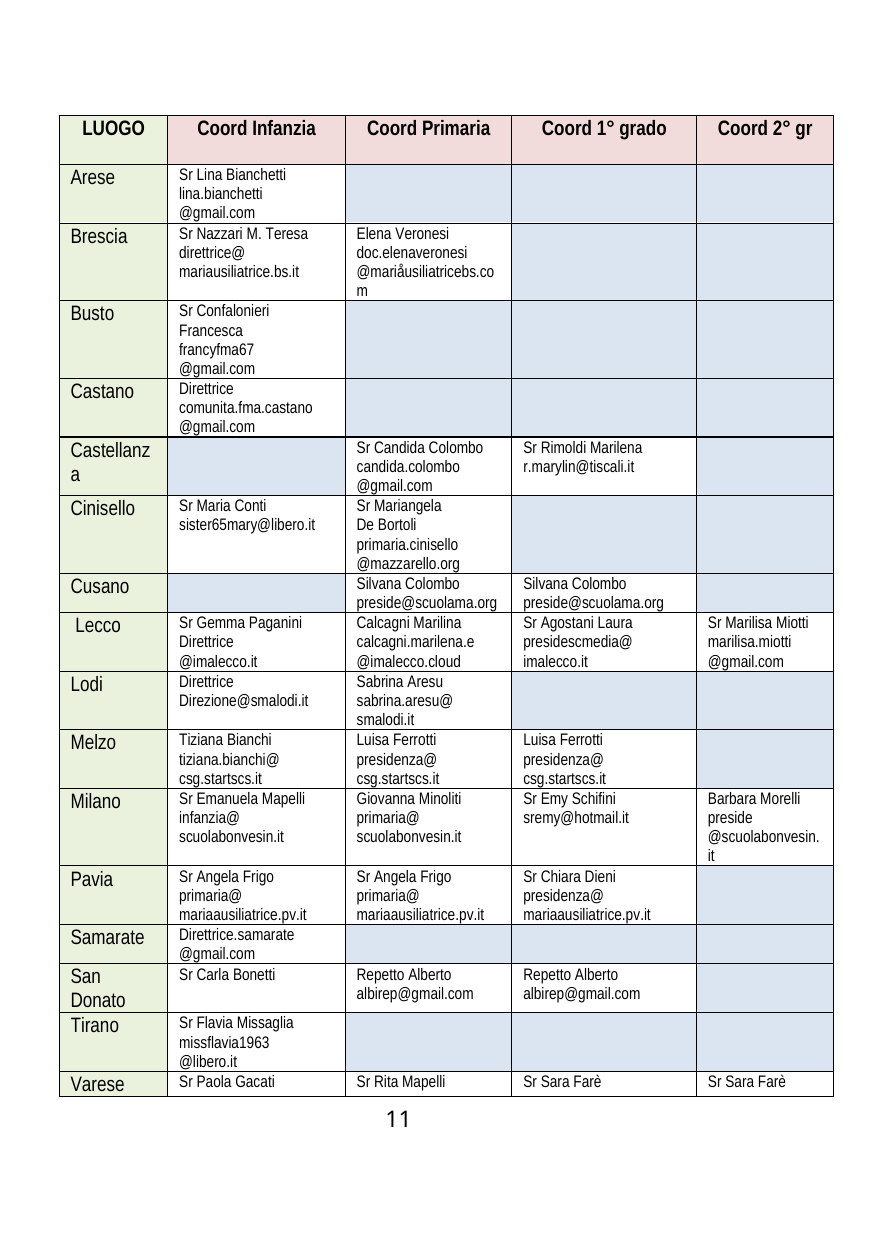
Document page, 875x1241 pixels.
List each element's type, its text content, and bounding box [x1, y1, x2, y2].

table_cell [168, 574, 345, 612]
table_cell [697, 496, 833, 573]
table_cell [512, 1013, 696, 1071]
table_cell Pavia [60, 866, 167, 924]
table_header Coord 2° gr [697, 116, 833, 164]
table_cell Sr Nazzari M. Teresa direttrice@ mariausiliatrice.bs.it [168, 224, 345, 300]
table_header Coord 1° grado [512, 116, 696, 164]
table_cell Milano [60, 789, 167, 865]
table_cell [697, 165, 833, 222]
table_cell Castano [60, 379, 167, 436]
table_cell Lodi [60, 672, 167, 729]
table_cell Elena Veronesi doc.elenaveronesi @mariåusiliatricebs.com [346, 224, 511, 300]
table_cell Sr Chiara Dieni presidenza@ mariaausiliatrice.pv.it [512, 866, 696, 924]
table_cell Varese [60, 1072, 167, 1096]
table_cell [697, 672, 833, 729]
table_cell Castellanza [60, 438, 167, 495]
table_cell Sr Mariangela De Bortoli primaria.cinisello @mazzarello.org [346, 496, 511, 573]
table_cell [346, 925, 511, 963]
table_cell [512, 1072, 696, 1096]
table_cell Direttrice.samarate @gmail.com [168, 925, 345, 963]
table_cell Sr Angela Frigo primaria@ mariaausiliatrice.pv.it [168, 866, 345, 924]
table_cell [697, 379, 833, 436]
table_cell [512, 224, 696, 300]
table_cell Sabrina Aresu sabrina.aresu@ smalodi.it [346, 672, 511, 729]
table_cell Tiziana Bianchi tiziana.bianchi@ csg.startscs.it [168, 730, 345, 788]
table_cell [346, 165, 511, 222]
table_cell Sr Rimoldi Marilena r.marylin@tiscali.it [512, 438, 696, 495]
table_cell [697, 730, 833, 788]
table_cell Silvana Colombo preside@scuolama.org [512, 574, 696, 612]
table_cell San Donato [60, 964, 167, 1012]
table_cell Cusano [60, 574, 167, 612]
table_cell [512, 496, 696, 573]
table_cell Sr Marilisa Miotti marilisa.miotti @gmail.com [697, 613, 833, 671]
table_cell [512, 925, 696, 963]
table_cell Sr Carla Bonetti [168, 964, 345, 1012]
table_cell Repetto Alberto albirep@gmail.com [346, 964, 511, 1012]
table_cell Sr Angela Frigo primaria@ mariaausiliatrice.pv.it [346, 866, 511, 924]
table_cell Sr Maria Conti sister65mary@libero.it [168, 496, 345, 573]
table_cell Calcagni Marilina calcagni.marilena.e @imalecco.cloud [346, 613, 511, 671]
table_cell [346, 1072, 511, 1096]
table_cell Brescia [60, 224, 167, 300]
table_cell [346, 379, 511, 436]
table_header LUOGO [60, 116, 167, 164]
table_cell [697, 301, 833, 378]
table_cell [697, 964, 833, 1012]
table_cell Repetto Alberto albirep@gmail.com [512, 964, 696, 1012]
table_cell Busto [60, 301, 167, 378]
table_cell Barbara Morelli preside @scuolabonvesin.it [697, 789, 833, 865]
table_cell Sr Emy Schifini sremy@hotmail.it [512, 789, 696, 865]
table_header Coord Infanzia [168, 116, 345, 164]
table_cell Melzo [60, 730, 167, 788]
table_cell [697, 224, 833, 300]
table_cell [697, 925, 833, 963]
table_cell Tirano [60, 1013, 167, 1071]
table_cell [697, 438, 833, 495]
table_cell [697, 1072, 833, 1096]
table_cell Luisa Ferrotti presidenza@ csg.startscs.it [346, 730, 511, 788]
table_cell [346, 301, 511, 378]
table_cell Luisa Ferrotti presidenza@ csg.startscs.it [512, 730, 696, 788]
table_cell [512, 301, 696, 378]
table_cell Lecco [60, 613, 167, 671]
table_cell [697, 866, 833, 924]
table_cell Sr Confalonieri Francesca francyfma67 @gmail.com [168, 301, 345, 378]
table_cell Giovanna Minoliti primaria@ scuolabonvesin.it [346, 789, 511, 865]
table_cell [512, 165, 696, 222]
table_cell [697, 1013, 833, 1071]
table_cell Sr Lina Bianchetti lina.bianchetti @gmail.com [168, 165, 345, 222]
table_cell Cinisello [60, 496, 167, 573]
table_cell [697, 574, 833, 612]
table_cell Silvana Colombo preside@scuolama.org [346, 574, 511, 612]
table_cell Sr Emanuela Mapelli infanzia@ scuolabonvesin.it [168, 789, 345, 865]
table_cell [512, 672, 696, 729]
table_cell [168, 1072, 345, 1096]
table_cell Arese [60, 165, 167, 222]
table_cell Sr Candida Colombo candida.colombo @gmail.com [346, 438, 511, 495]
table_cell Sr Agostani Laura presidescmedia@ imalecco.it [512, 613, 696, 671]
table_cell [168, 438, 345, 495]
table_cell Samarate [60, 925, 167, 963]
table_cell [346, 1013, 511, 1071]
table_cell Sr Flavia Missaglia missflavia1963 @libero.it [168, 1013, 345, 1071]
table_cell Direttrice comunita.fma.castano @gmail.com [168, 379, 345, 436]
table_header Coord Primaria [346, 116, 511, 164]
table_cell Sr Gemma Paganini Direttrice @imalecco.it [168, 613, 345, 671]
table_cell [512, 379, 696, 436]
table_cell Direttrice Direzione@smalodi.it [168, 672, 345, 729]
